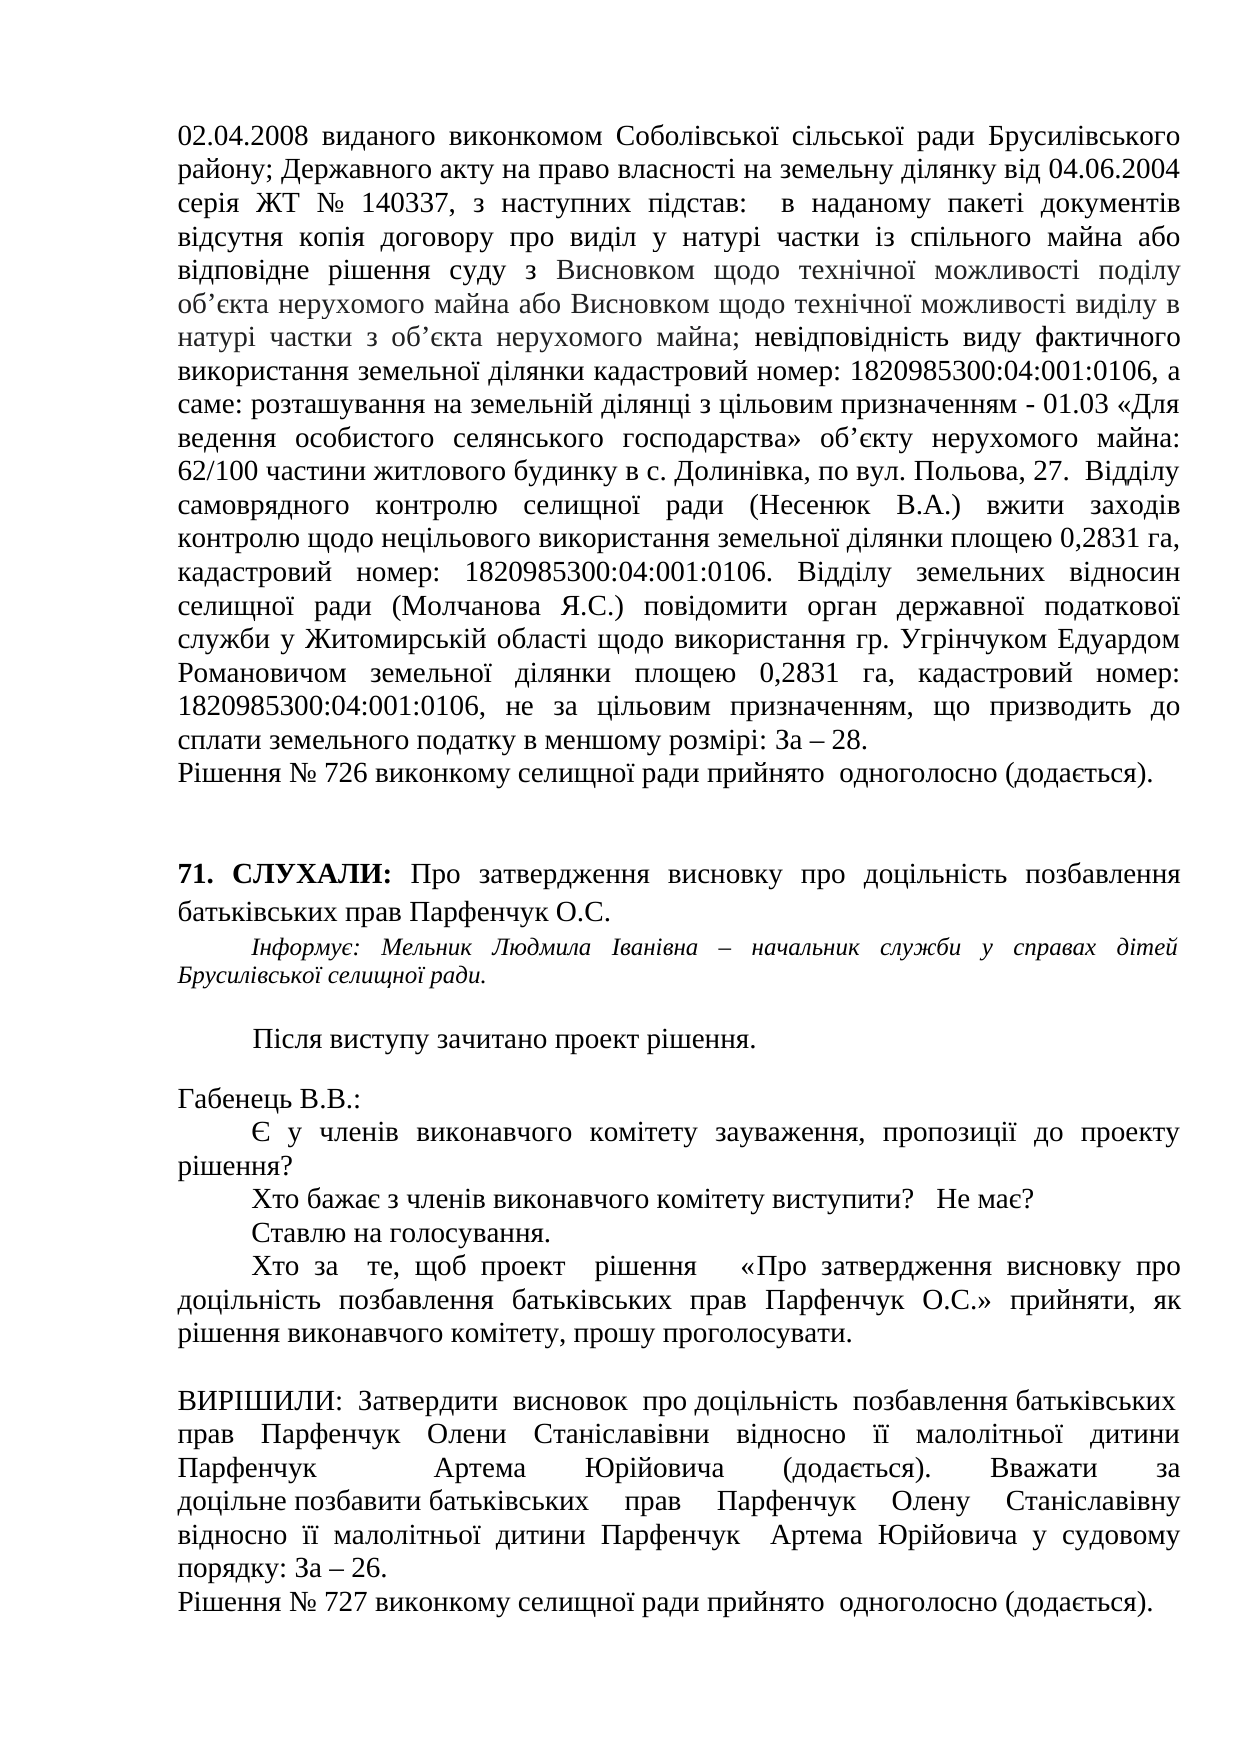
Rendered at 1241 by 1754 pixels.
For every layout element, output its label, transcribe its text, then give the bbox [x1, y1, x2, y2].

text 71. СЛУХАЛИ: Про затвердження висновку про доцільність позбавлення батьківських прав Парфенчук О.С. [177, 856, 1181, 927]
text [177, 118, 1181, 286]
text Рішення № 726 виконкому селищної ради прийнято одноголосно (додається). [177, 755, 1181, 789]
text Габенець В.В.: [177, 1081, 1181, 1114]
text Хто бажає з членів виконавчого комітету виступити? Не має? [177, 1181, 1181, 1215]
text Хто за те, щоб проект рішення «Про затвердження висновку про доцільність позбавлення батьківських прав Парфенчук О.С.» прийняти, як рішення виконавчого комітету, прошу проголосувати. [177, 1248, 1181, 1349]
text прав Парфенчук Олени Станіславівни відносно її малолітньої дитини Парфенчук Артема Юрійовича (додається). Вважати за доцільне позбавити батьківських прав Парфенчук Олену Станіславівну відносно її малолітньої дитини Парфенчук Артема Юрійовича у судовому порядку: За – 26. [177, 1416, 1181, 1584]
text Ставлю на голосування. [177, 1215, 1181, 1248]
text ВИРІШИЛИ: Затвердити висновок про доцільність позбавлення батьківських [177, 1383, 1181, 1416]
list Після виступу зачитано проект рішення. [252, 1021, 1181, 1055]
text Інформує: Мельник Людмила Іванівна – начальник служби у справах дітей Брусилівської селищної ради. [177, 932, 1181, 989]
text Рішення № 727 виконкому селищної ради прийнято одноголосно (додається). [177, 1584, 1181, 1617]
text Є у членів виконавчого комітету зауваження, пропозиції до проекту рішення? [177, 1114, 1181, 1181]
